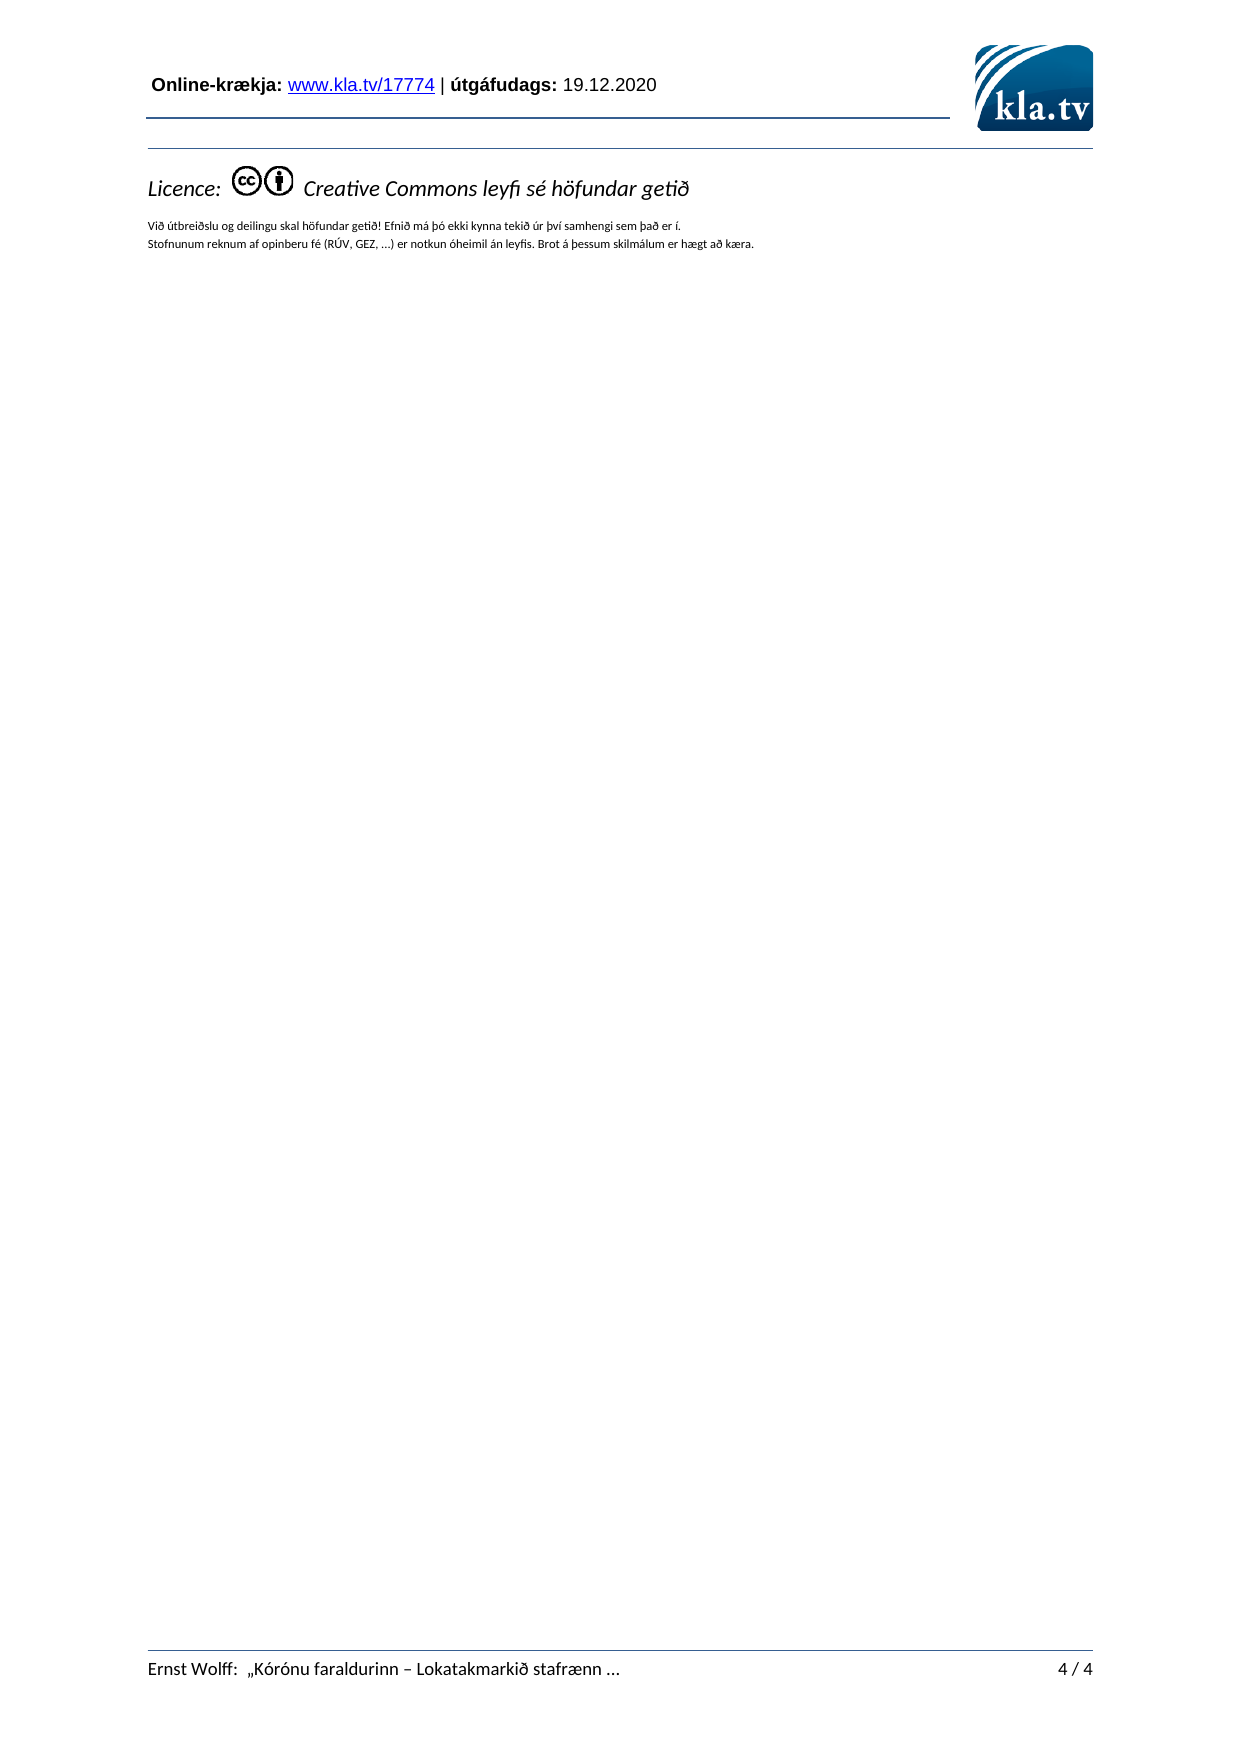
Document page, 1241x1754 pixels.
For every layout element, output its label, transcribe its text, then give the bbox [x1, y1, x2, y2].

text Licence: Creative Commons leyfi sé höfundar getið [148, 149, 1093, 202]
text Við útbreiðslu og deilingu skal höfundar getið! Efnið má þó ekki kynna tekið úr því samhengi sem það er í. Stofnunum reknum af opinberu fé (RÚV, GEZ, ...) er notkun óheimil án leyfis. Brot á þessum skilmálum er hægt að kæra. [148, 218, 1093, 251]
